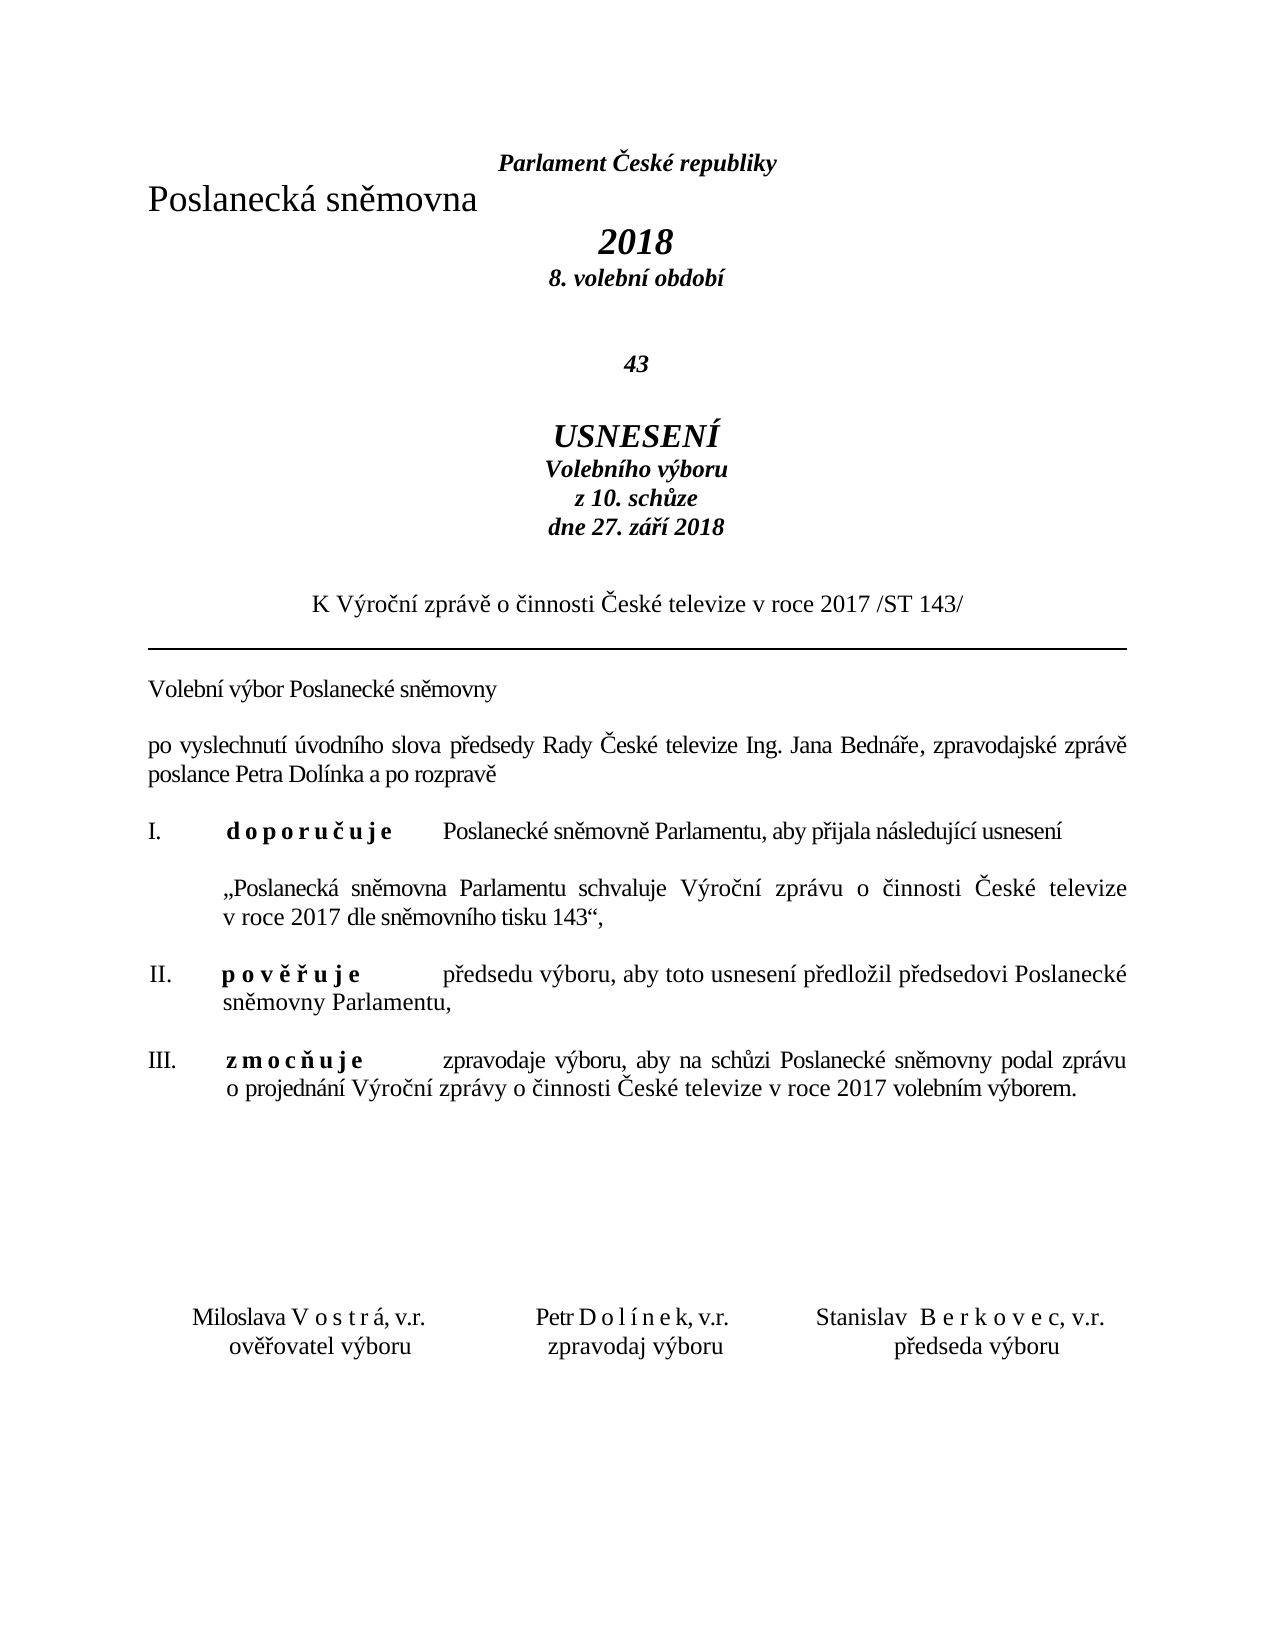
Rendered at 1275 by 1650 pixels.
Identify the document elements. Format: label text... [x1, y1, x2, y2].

text Volební výbor Poslanecké sněmovny [148, 674, 1127, 703]
text I. d o p o r u č u j e Poslanecké sněmovně Parlamentu, aby přijala následující usnesení [148, 817, 1127, 845]
text 43 [148, 349, 1127, 378]
text dne 27. září 2018 [148, 512, 1127, 541]
text ověřovatel výboru zpravodaj výboru předseda výboru [148, 1331, 1127, 1360]
text Volebního výboru [148, 454, 1127, 483]
text „Poslanecká sněmovna Parlamentu schvaluje Výroční zprávu o činnosti České televize v roce 2017 dle sněmovního tisku 143“, [223, 874, 1127, 931]
text z 10. schůze [148, 483, 1127, 512]
subtitle K Výroční zprávě o činnosti České televize v roce 2017 /ST 143/ [148, 589, 1127, 617]
text 8. volební období [148, 263, 1127, 291]
subtitle USNESENÍ [148, 416, 1127, 454]
text Miloslava V o s t r á, v.r. Petr D o l í n e k, v.r. Stanislav B e r k o v e c, v.r. [148, 1302, 1127, 1331]
text po vyslechnutí úvodního slova předsedy Rady České televize Ing. Jana Bednáře, zpravodajské zprávě poslance Petra Dolínka a po rozpravě [148, 731, 1127, 788]
text II. p o v ě ř u j e předsedu výboru, aby toto usnesení předložil předsedovi Poslanecké sněmovny Parlamentu, [149, 959, 1127, 1017]
text III. z m o c ň u j e zpravodaje výboru, aby na schůzi Poslanecké sněmovny podal zprávu o projednání Výroční zprávy o činnosti České televize v roce 2017 volebním výborem. [148, 1045, 1127, 1102]
text 2018 [148, 219, 1127, 263]
text Parlament České republiky [148, 148, 1127, 176]
